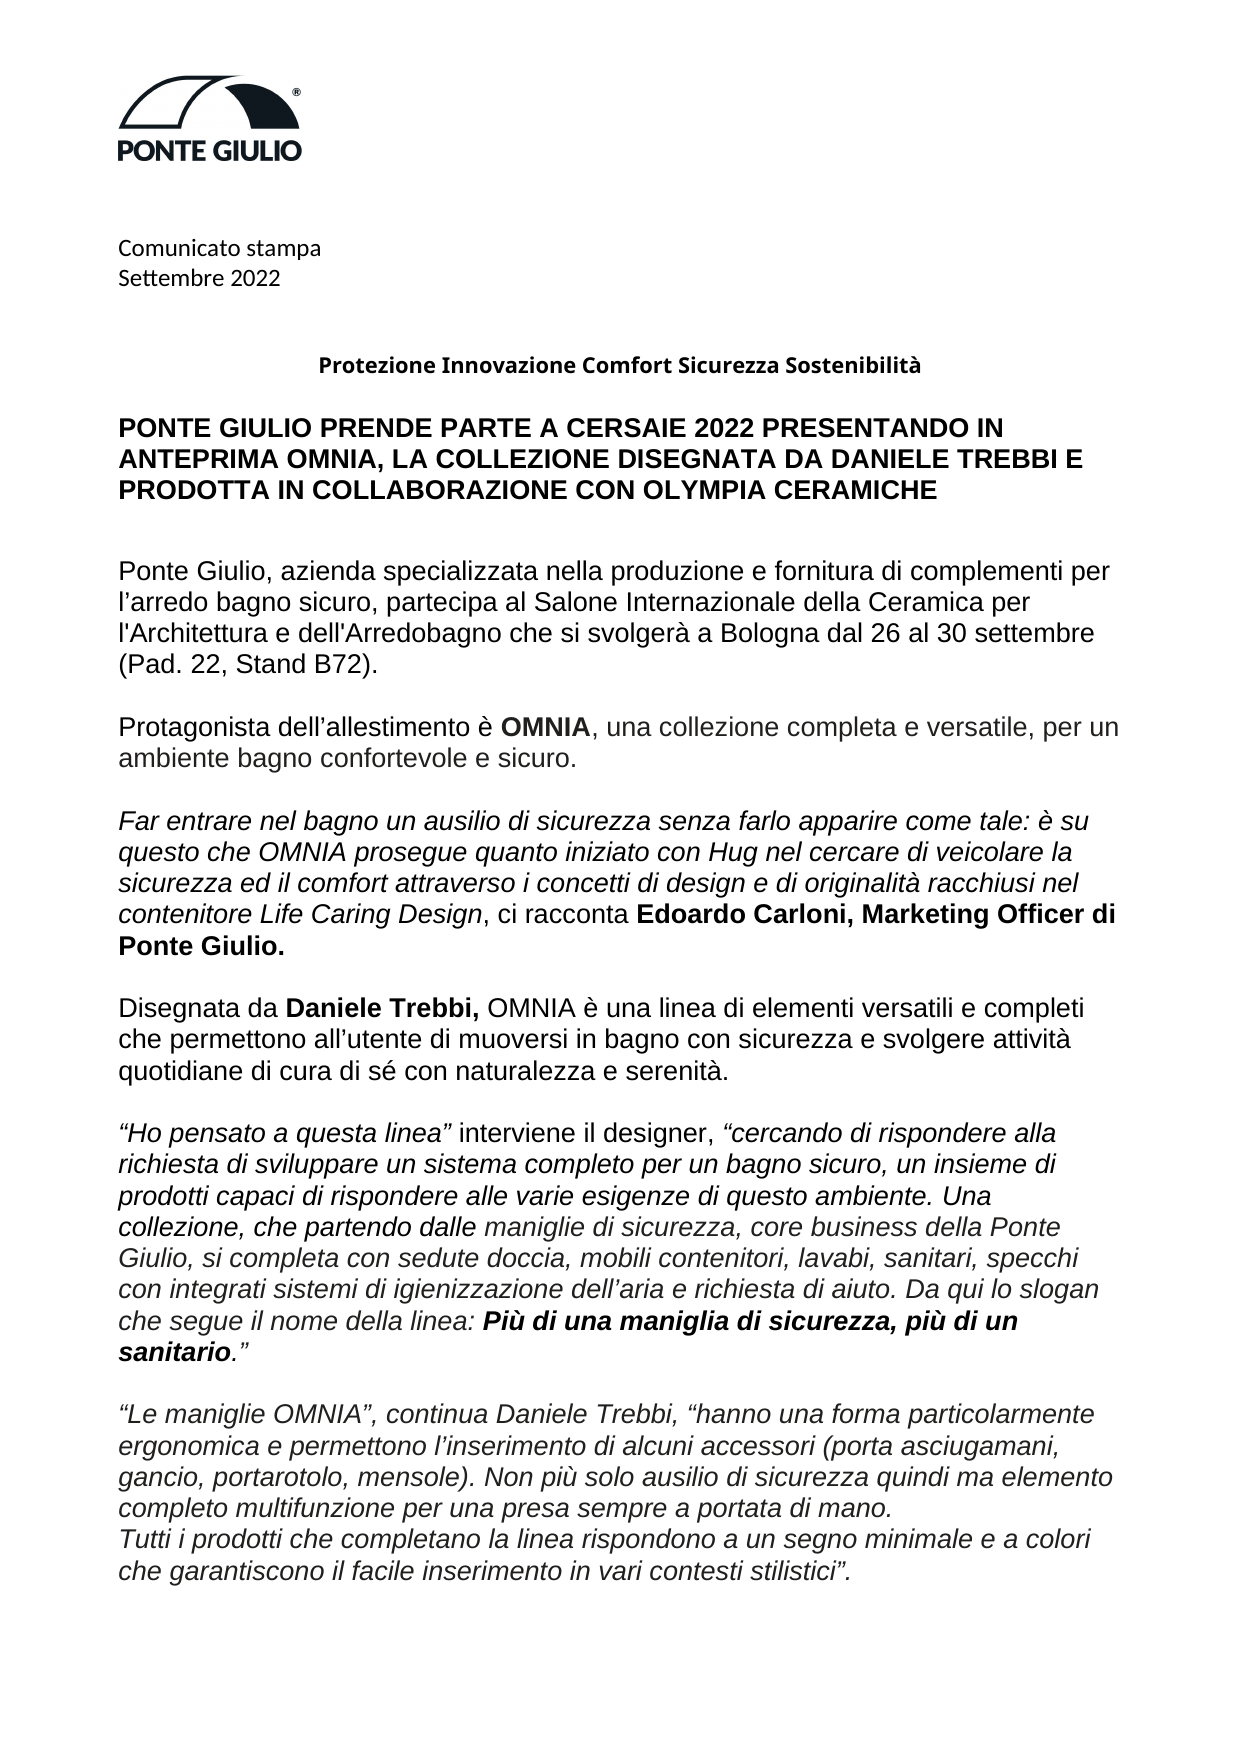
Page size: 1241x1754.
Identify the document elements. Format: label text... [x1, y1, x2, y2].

text Comunicato stampa [118, 232, 1122, 262]
text Protagonista dell’allestimento è OMNIA, una collezione completa e versatile, per un ambiente bagno confortevole e sicuro. [118, 711, 1122, 773]
text “Ho pensato a questa linea” interviene il designer, “cercando di rispondere alla richiesta di sviluppare un sistema completo per un bagno sicuro, un insieme di prodotti capaci di rispondere alle varie esigenze di questo ambiente. Una collezione, che partendo dalle maniglie di sicurezza, core business della Ponte Giulio, si completa con sedute doccia, mobili contenitori, lavabi, sanitari, specchi con integrati sistemi di igienizzazione dell’aria e richiesta di aiuto. Da qui lo slogan che segue il nome della linea: Più di una maniglia di sicurezza, più di un sanitario.” [118, 1117, 1122, 1367]
text Settembre 2022 [118, 262, 1122, 293]
text Ponte Giulio, azienda specializzata nella produzione e fornitura di complementi per l’arredo bagno sicuro, partecipa al Salone Internazionale della Ceramica per l'Architettura e dell'Arredobagno che si svolgerà a Bologna dal 26 al 30 settembre (Pad. 22, Stand B72). [118, 554, 1122, 679]
text Far entrare nel bagno un ausilio di sicurezza senza farlo apparire come tale: è su questo che OMNIA prosegue quanto iniziato con Hug nel cercare di veicolare la sicurezza ed il comfort attraverso i concetti di design e di originalità racchiusi nel contenitore Life Caring Design, ci racconta Edoardo Carloni, Marketing Officer di Ponte Giulio. [118, 804, 1122, 961]
text Tutti i prodotti che completano la linea rispondono a un segno minimale e a colori che garantiscono il facile inserimento in vari contesti stilistici”. [118, 1523, 1122, 1586]
picture [118, 73, 303, 161]
text Disegnata da Daniele Trebbi, OMNIA è una linea di elementi versatili e completi che permettono all’utente di muoversi in bagno con sicurezza e svolgere attività quotidiane di cura di sé con naturalezza e serenità. [118, 992, 1122, 1086]
text PONTE GIULIO PRENDE PARTE A CERSAIE 2022 PRESENTANDO IN ANTEPRIMA OMNIA, LA COLLEZIONE DISEGNATA DA DANIELE TREBBI E PRODOTTA IN COLLABORAZIONE CON OLYMPIA CERAMICHE [118, 412, 1122, 505]
text Protezione Innovazione Comfort Sicurezza Sostenibilità [118, 351, 1122, 380]
text “Le maniglie OMNIA”, continua Daniele Trebbi, “hanno una forma particolarmente ergonomica e permettono l’inserimento di alcuni accessori (porta asciugamani, gancio, portarotolo, mensole). Non più solo ausilio di sicurezza quindi ma elemento completo multifunzione per una presa sempre a portata di mano. [118, 1398, 1122, 1523]
